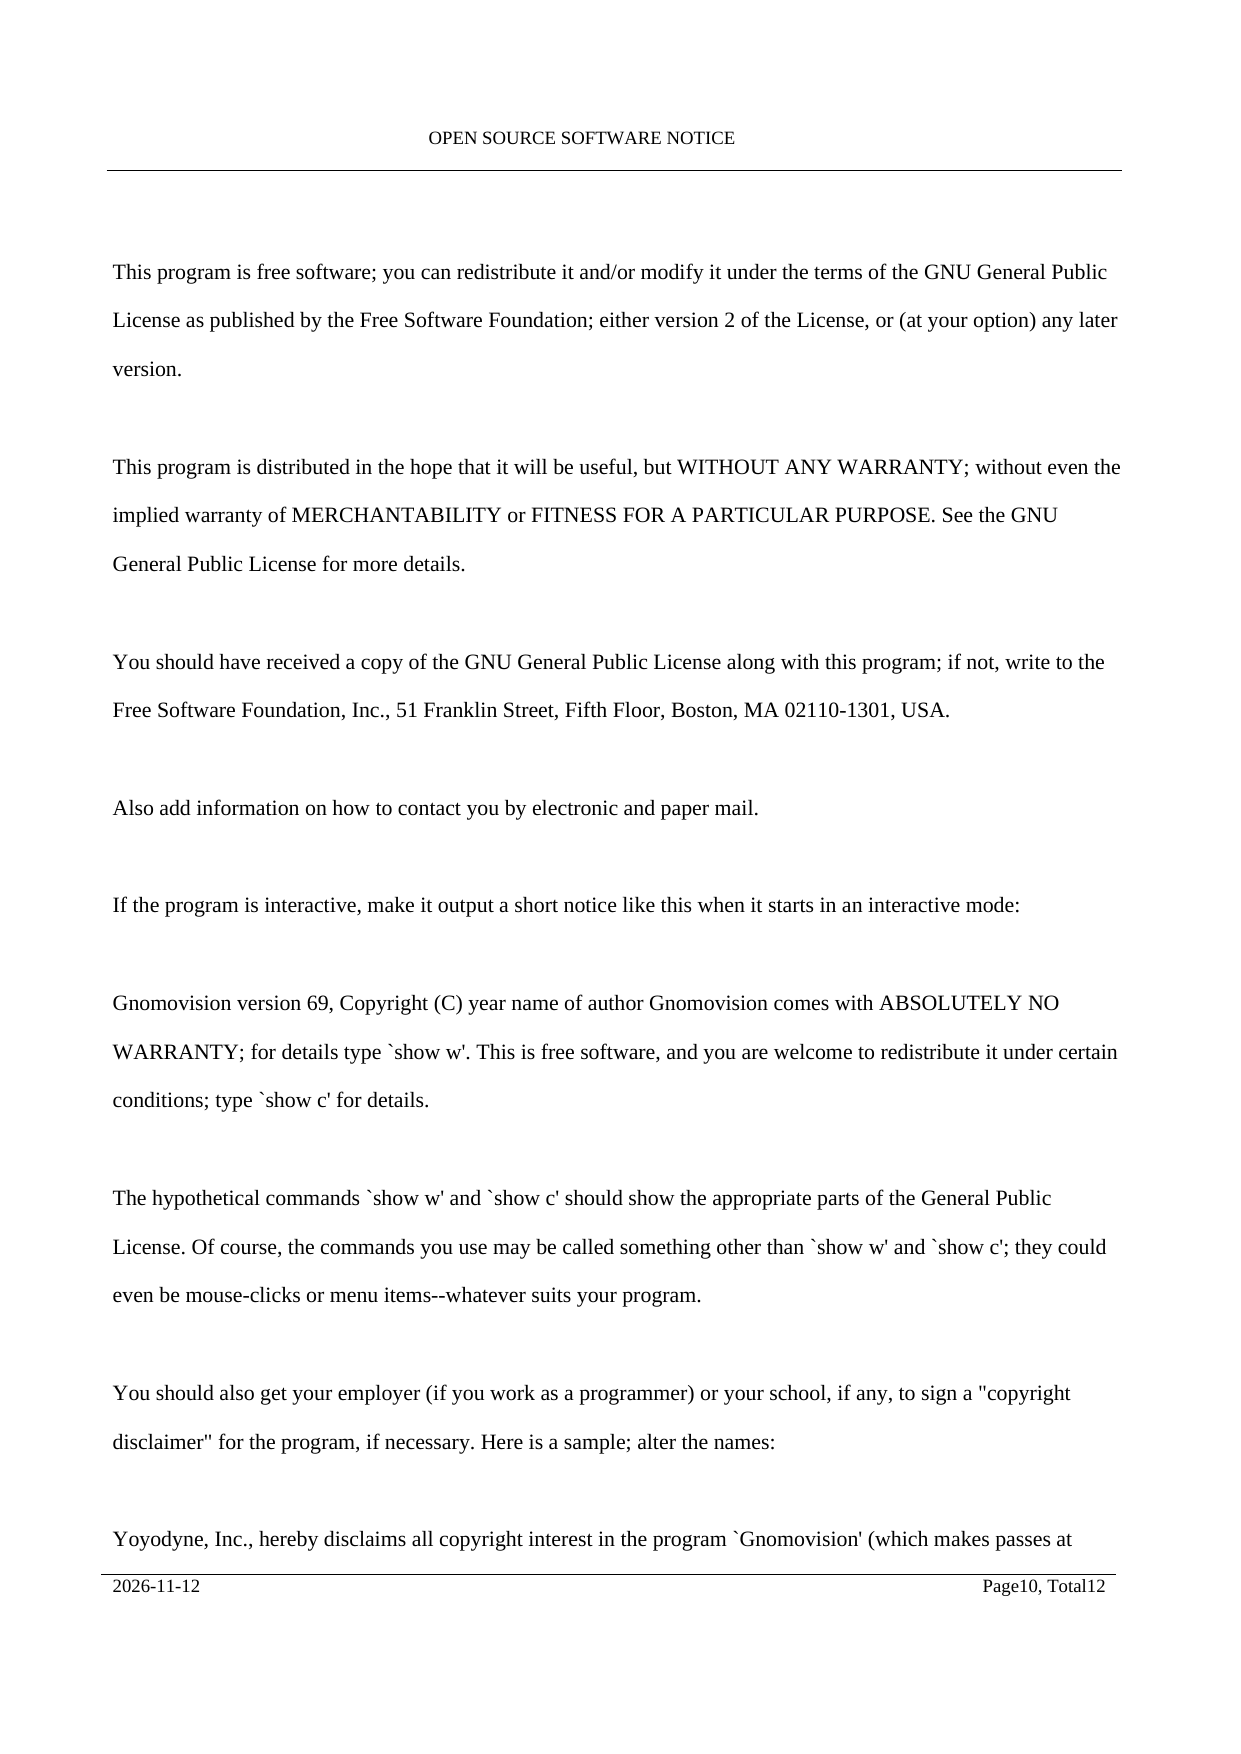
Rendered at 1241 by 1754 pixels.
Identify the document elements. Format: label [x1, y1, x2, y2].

text [112, 206, 1128, 1555]
